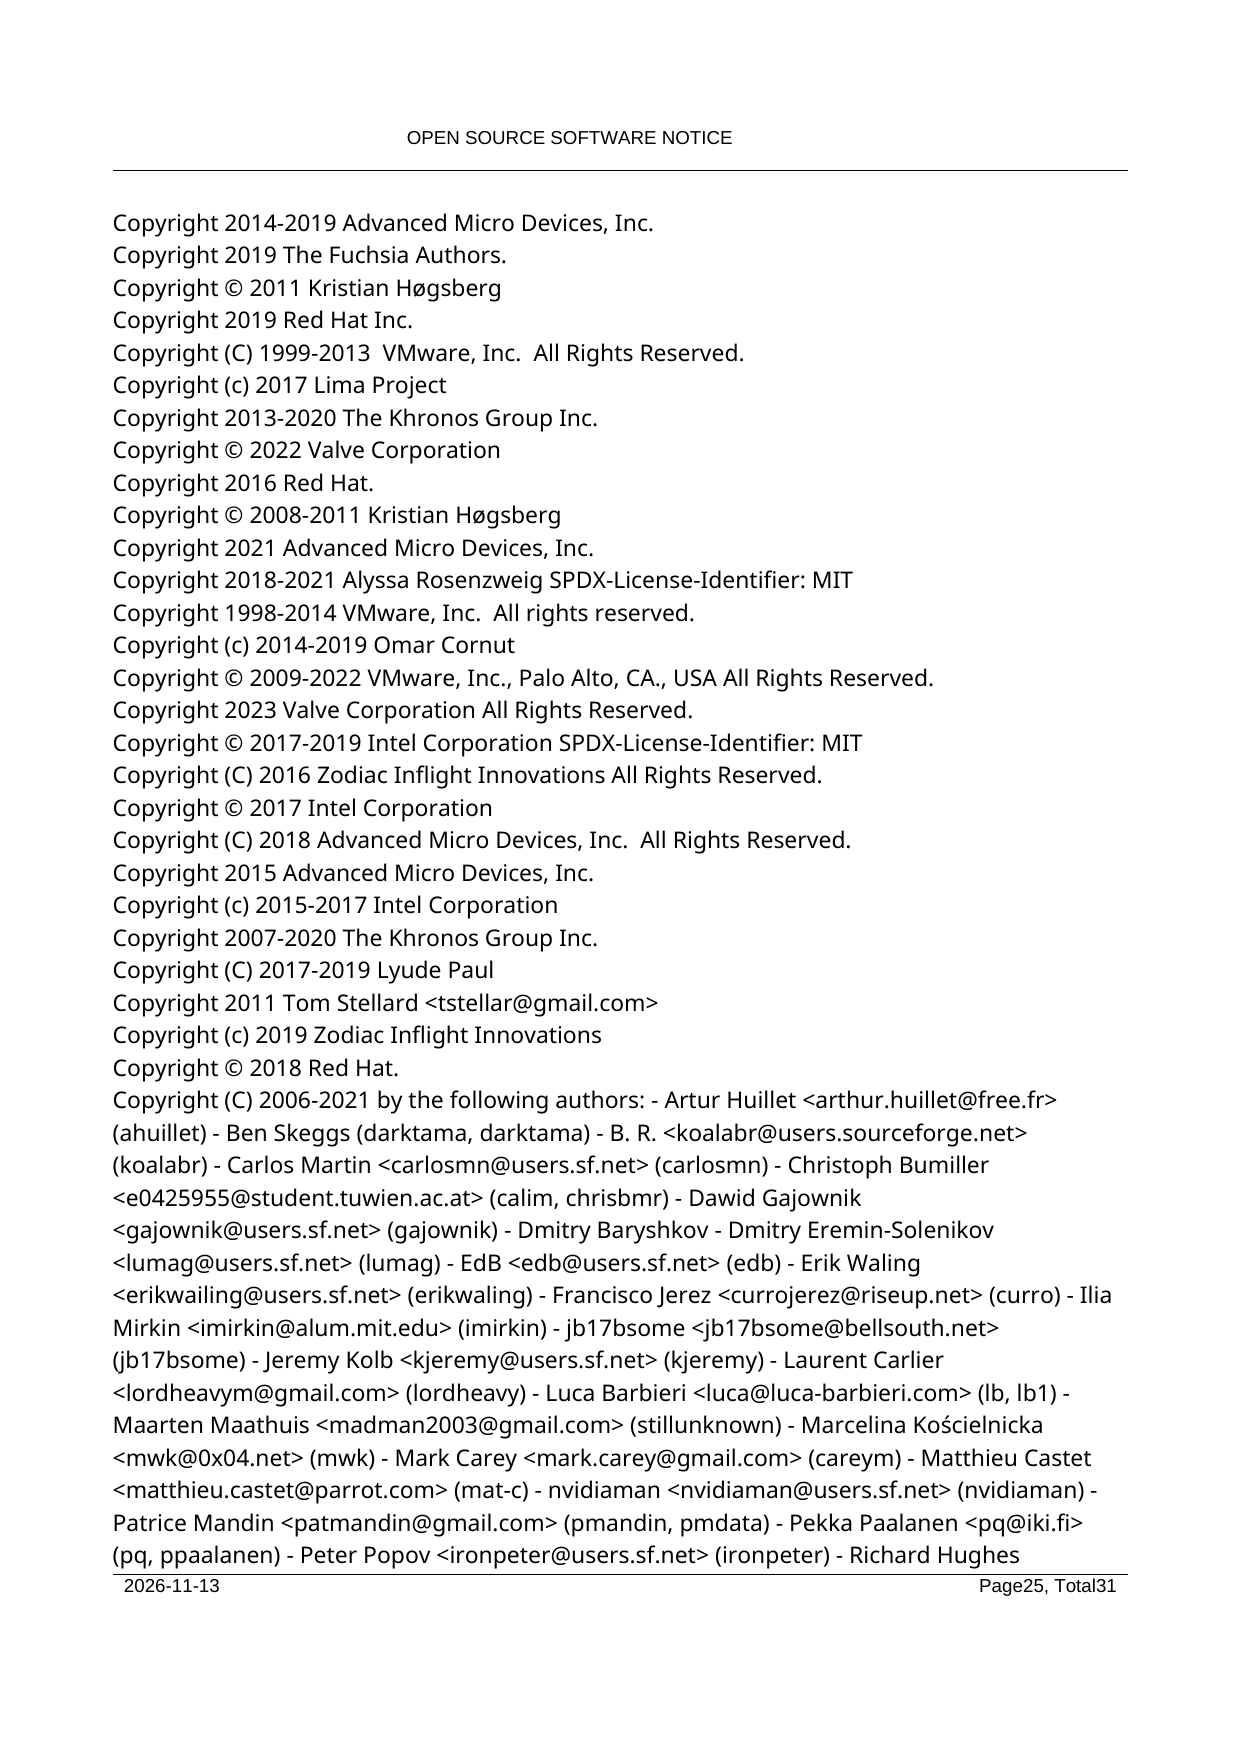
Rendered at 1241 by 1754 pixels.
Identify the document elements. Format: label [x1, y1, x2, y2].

text [112, 206, 1128, 1571]
